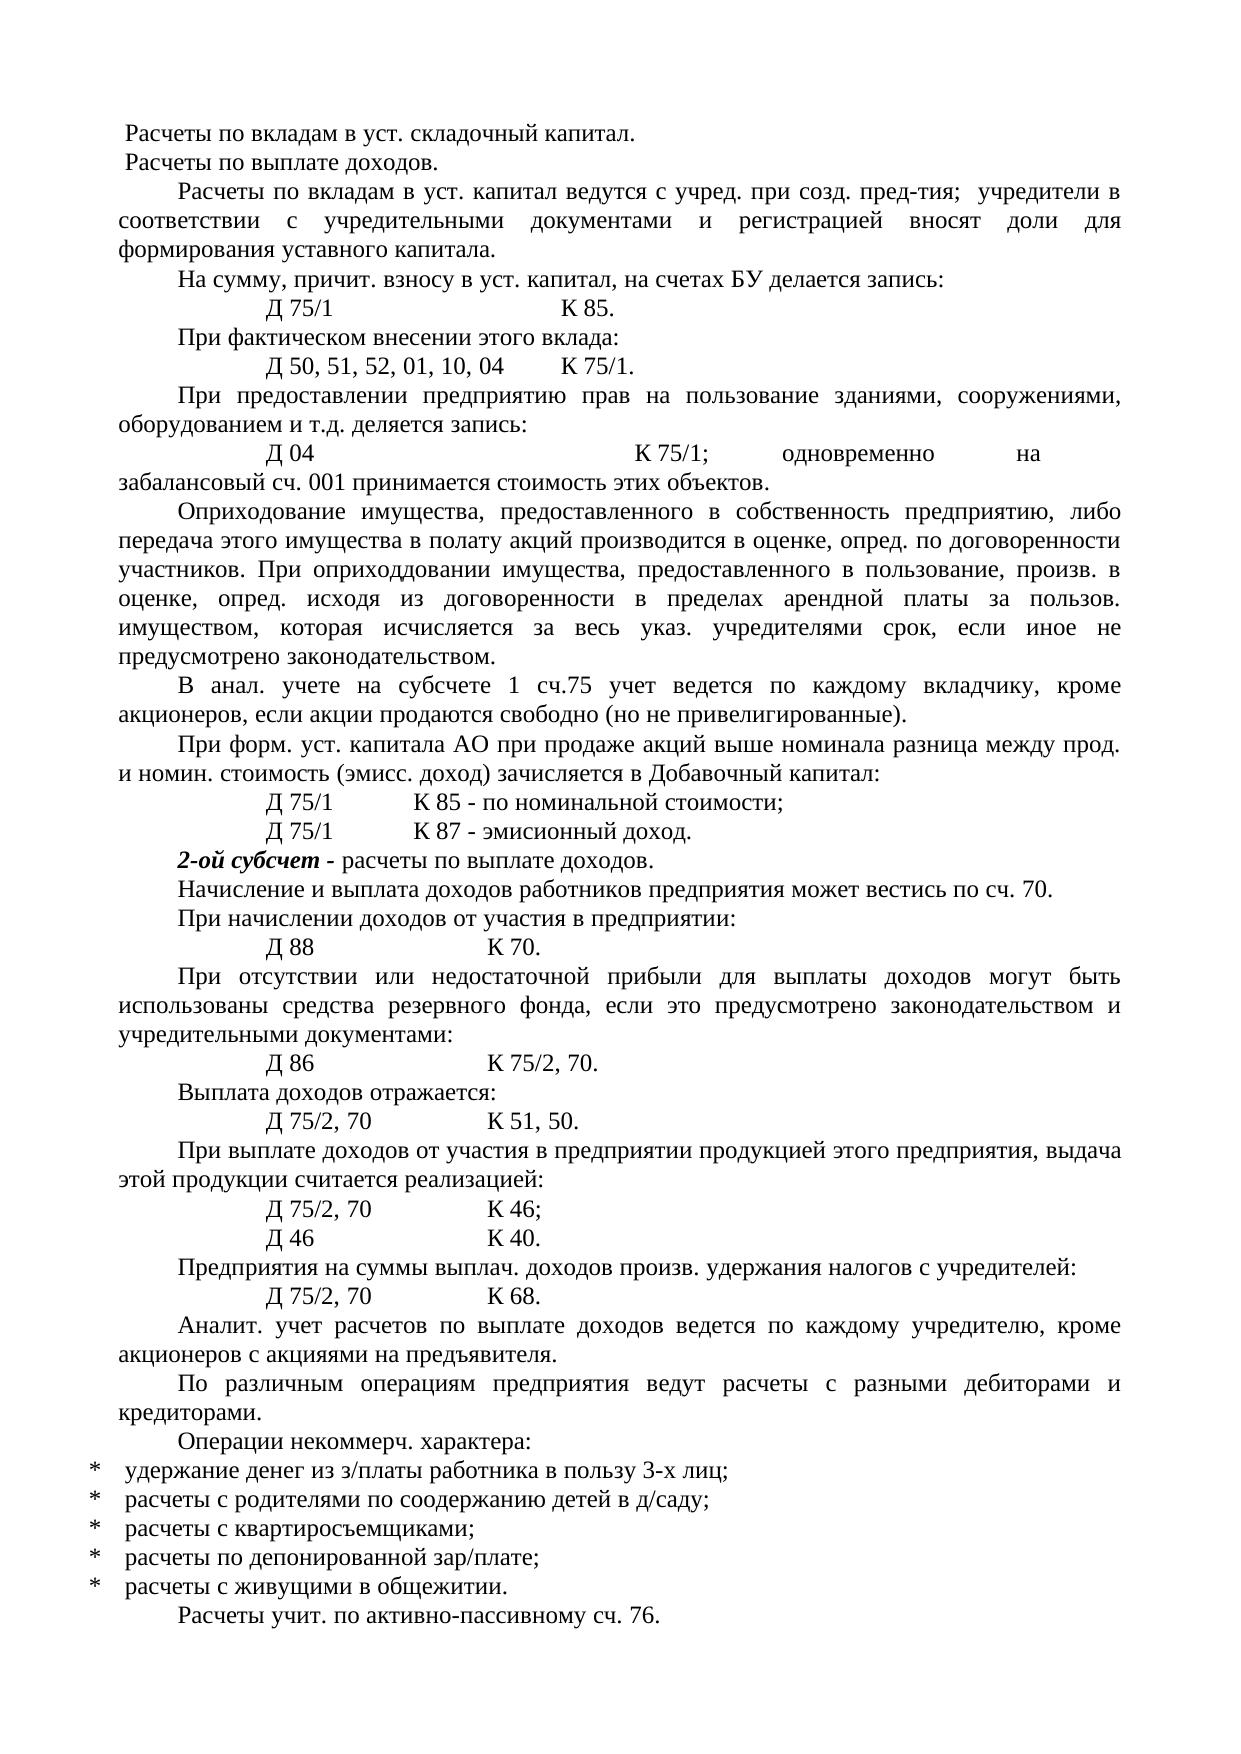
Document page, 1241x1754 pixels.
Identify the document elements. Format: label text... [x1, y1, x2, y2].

list Выплата доходов отражается: [118, 1077, 1122, 1106]
list Расчеты учит. по активно-пассивному сч. 76. [118, 1600, 1122, 1629]
list Д 75/1 К 85 - по номинальной стоимости; [118, 787, 1122, 816]
list Расчеты по вкладам в уст. капитал ведутся с учред. при созд. пред-тия; учредители в соответствии с учредительными документами и регистрацией вносят доли для формирования уставного капитала. [118, 176, 1122, 263]
list Предприятия на суммы выплач. доходов произв. удержания налогов с учредителей: [118, 1252, 1122, 1281]
list Расчеты по вкладам в уст. складочный капитал. [89, 118, 1122, 147]
list Д 75/2, 70 К 68. [118, 1281, 1122, 1310]
list Д 75/2, 70 К 51, 50. [118, 1106, 1122, 1135]
list При начислении доходов от участия в предприятии: [118, 903, 1122, 932]
list Д 75/1 К 85. [118, 292, 1122, 322]
list расчеты с живущими в общежитии. [89, 1571, 1122, 1600]
list расчеты с родителями по соодержанию детей в д/саду; [89, 1484, 1122, 1513]
list Д 04 К 75/1; одновременно на забалансовый сч. 001 принимается стоимость этих объектов. [118, 438, 1122, 496]
list удержание денег из з/платы работника в пользу 3-х лиц; [89, 1455, 1122, 1484]
list Д 86 К 75/2, 70. [118, 1048, 1122, 1077]
list При отсутствии или недостаточной прибыли для выплаты доходов могут быть использованы средства резервного фонда, если это предусмотрено законодательством и учредительными документами: [118, 961, 1122, 1048]
list Начисление и выплата доходов работников предприятия может вестись по сч. 70. [118, 874, 1122, 903]
list Оприходование имущества, предоставленного в собственность предприятию, либо передача этого имущества в полату акций производится в оценке, опред. по договоренности участников. При оприходдовании имущества, предоставленного в пользование, произв. в оценке, опред. исходя из договоренности в пределах арендной платы за пользов. имуществом, которая исчисляется за весь указ. учредителями срок, если иное не предусмотрено законодательством. [118, 496, 1122, 670]
list 2-ой субсчет - расчеты по выплате доходов. [118, 845, 1122, 874]
list Операции некоммерч. характера: [118, 1426, 1122, 1455]
list Д 50, 51, 52, 01, 10, 04 К 75/1. [118, 351, 1122, 380]
list При форм. уст. капитала АО при продаже акций выше номинала разница между прод. и номин. стоимость (эмисс. доход) зачисляется в Добавочный капитал: [118, 728, 1122, 787]
list По различным операциям предприятия ведут расчеты с разными дебиторами и кредиторами. [118, 1368, 1122, 1426]
list В анал. учете на субсчете 1 сч.75 учет ведется по каждому вкладчику, кроме акционеров, если акции продаются свободно (но не привелигированные). [118, 670, 1122, 728]
list При фактическом внесении этого вклада: [118, 322, 1122, 351]
list Д 75/1 К 87 - эмисионный доход. [118, 816, 1122, 845]
list Аналит. учет расчетов по выплате доходов ведется по каждому учредителю, кроме акционеров с акцияями на предъявителя. [118, 1310, 1122, 1368]
list Д 75/2, 70 К 46; [118, 1193, 1122, 1222]
list расчеты с квартиросъемщиками; [89, 1513, 1122, 1542]
list При выплате доходов от участия в предприятии продукцией этого предприятия, выдача этой продукции считается реализацией: [118, 1135, 1122, 1193]
list На сумму, причит. взносу в уст. капитал, на счетах БУ делается запись: [118, 263, 1122, 292]
list Д 46 К 40. [118, 1222, 1122, 1252]
list расчеты по депонированной зар/плате; [89, 1542, 1122, 1571]
list Д 88 К 70. [118, 932, 1122, 961]
list Расчеты по выплате доходов. [89, 147, 1122, 176]
list При предоставлении предприятию прав на пользование зданиями, сооружениями, оборудованием и т.д. деляется запись: [118, 380, 1122, 438]
